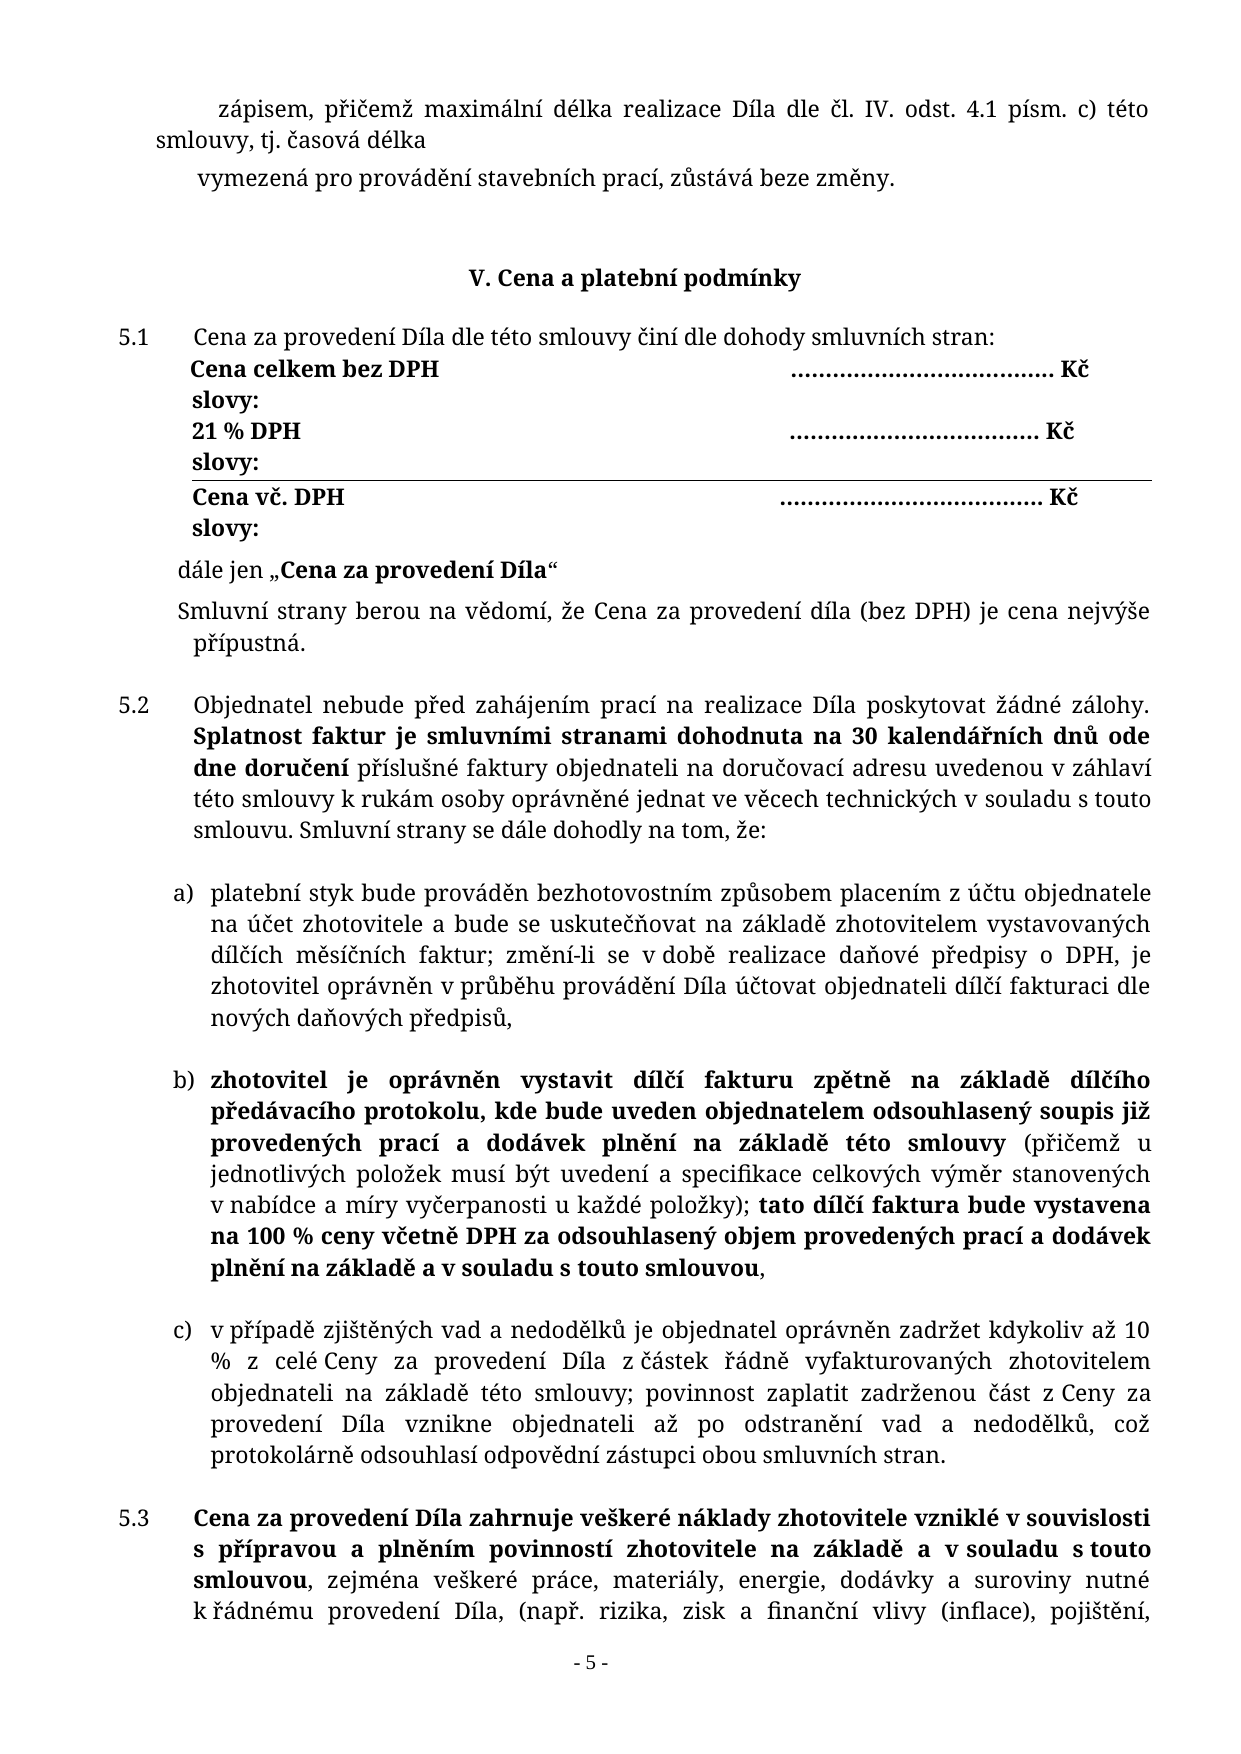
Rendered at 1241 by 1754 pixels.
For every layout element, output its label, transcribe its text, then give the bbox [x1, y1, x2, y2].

list v případě zjištěných vad a nedodělků je objednatel oprávněn zadržet kdykoliv až 10 % z celé Ceny za provedení Díla z částek řádně vyfakturovaných zhotovitelem objednateli na základě této smlouvy; povinnost zaplatit zadrženou část z Ceny za provedení Díla vznikne objednateli až po odstranění vad a nedodělků, což protokolárně odsouhlasí odpovědní zástupci obou smluvních stran. [173, 1314, 1152, 1470]
list Cena za provedení Díla dle této smlouvy činí dle dohody smluvních stran: [118, 321, 1152, 353]
list Cena vč. DPH ……………………………….. Kč [192, 481, 1152, 512]
list Cena celkem bez DPH ……………………………….. Kč [118, 353, 1152, 384]
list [118, 1502, 1152, 1627]
list slovy: [192, 512, 1152, 543]
text vymezená pro provádění stavebních prací, zůstává beze změny. [156, 162, 1152, 193]
list zhotovitel je oprávněn vystavit dílčí fakturu zpětně na základě dílčího předávacího protokolu, kde bude uveden objednatelem odsouhlasený soupis již provedených prací a dodávek plnění na základě této smlouvy (přičemž u jednotlivých položek musí být uvedení a specifikace celkových výměr stanovených v nabídce a míry vyčerpanosti u každé položky); tato dílčí faktura bude vystavena na 100 % ceny včetně DPH za odsouhlasený objem provedených prací a dodávek plnění na základě a v souladu s touto smlouvou, [173, 1064, 1152, 1283]
text dále jen „Cena za provedení Díla“ [177, 554, 1152, 585]
text Smluvní strany berou na vědomí, že Cena za provedení díla (bez DPH) je cena nejvýše přípustná. [177, 595, 1152, 658]
text V. Cena a platební podmínky [118, 262, 1152, 293]
list platební styk bude prováděn bezhotovostním způsobem placením z účtu objednatele na účet zhotovitele a bude se uskutečňovat na základě zhotovitelem vystavovaných dílčích měsíčních faktur; změní-li se v době realizace daňové předpisy o DPH, je zhotovitel oprávněn v průběhu provádění Díla účtovat objednateli dílčí fakturaci dle nových daňových předpisů, [173, 877, 1152, 1033]
list Objednatel nebude před zahájením prací na realizace Díla poskytovat žádné zálohy. Splatnost faktur je smluvními stranami dohodnuta na 30 kalendářních dnů ode dne doručení příslušné faktury objednateli na doručovací adresu uvedenou v záhlaví této smlouvy k rukám osoby oprávněné jednat ve věcech technických v souladu s touto smlouvu. Smluvní strany se dále dohodly na tom, že: [118, 689, 1152, 845]
list slovy: [192, 446, 1152, 480]
list slovy: [192, 384, 1152, 415]
list 21 % DPH ……………………………… Kč [192, 415, 1152, 446]
text zápisem, přičemž maximální délka realizace Díla dle čl. IV. odst. 4.1 písm. c) této smlouvy, tj. časová délka [156, 93, 1152, 155]
